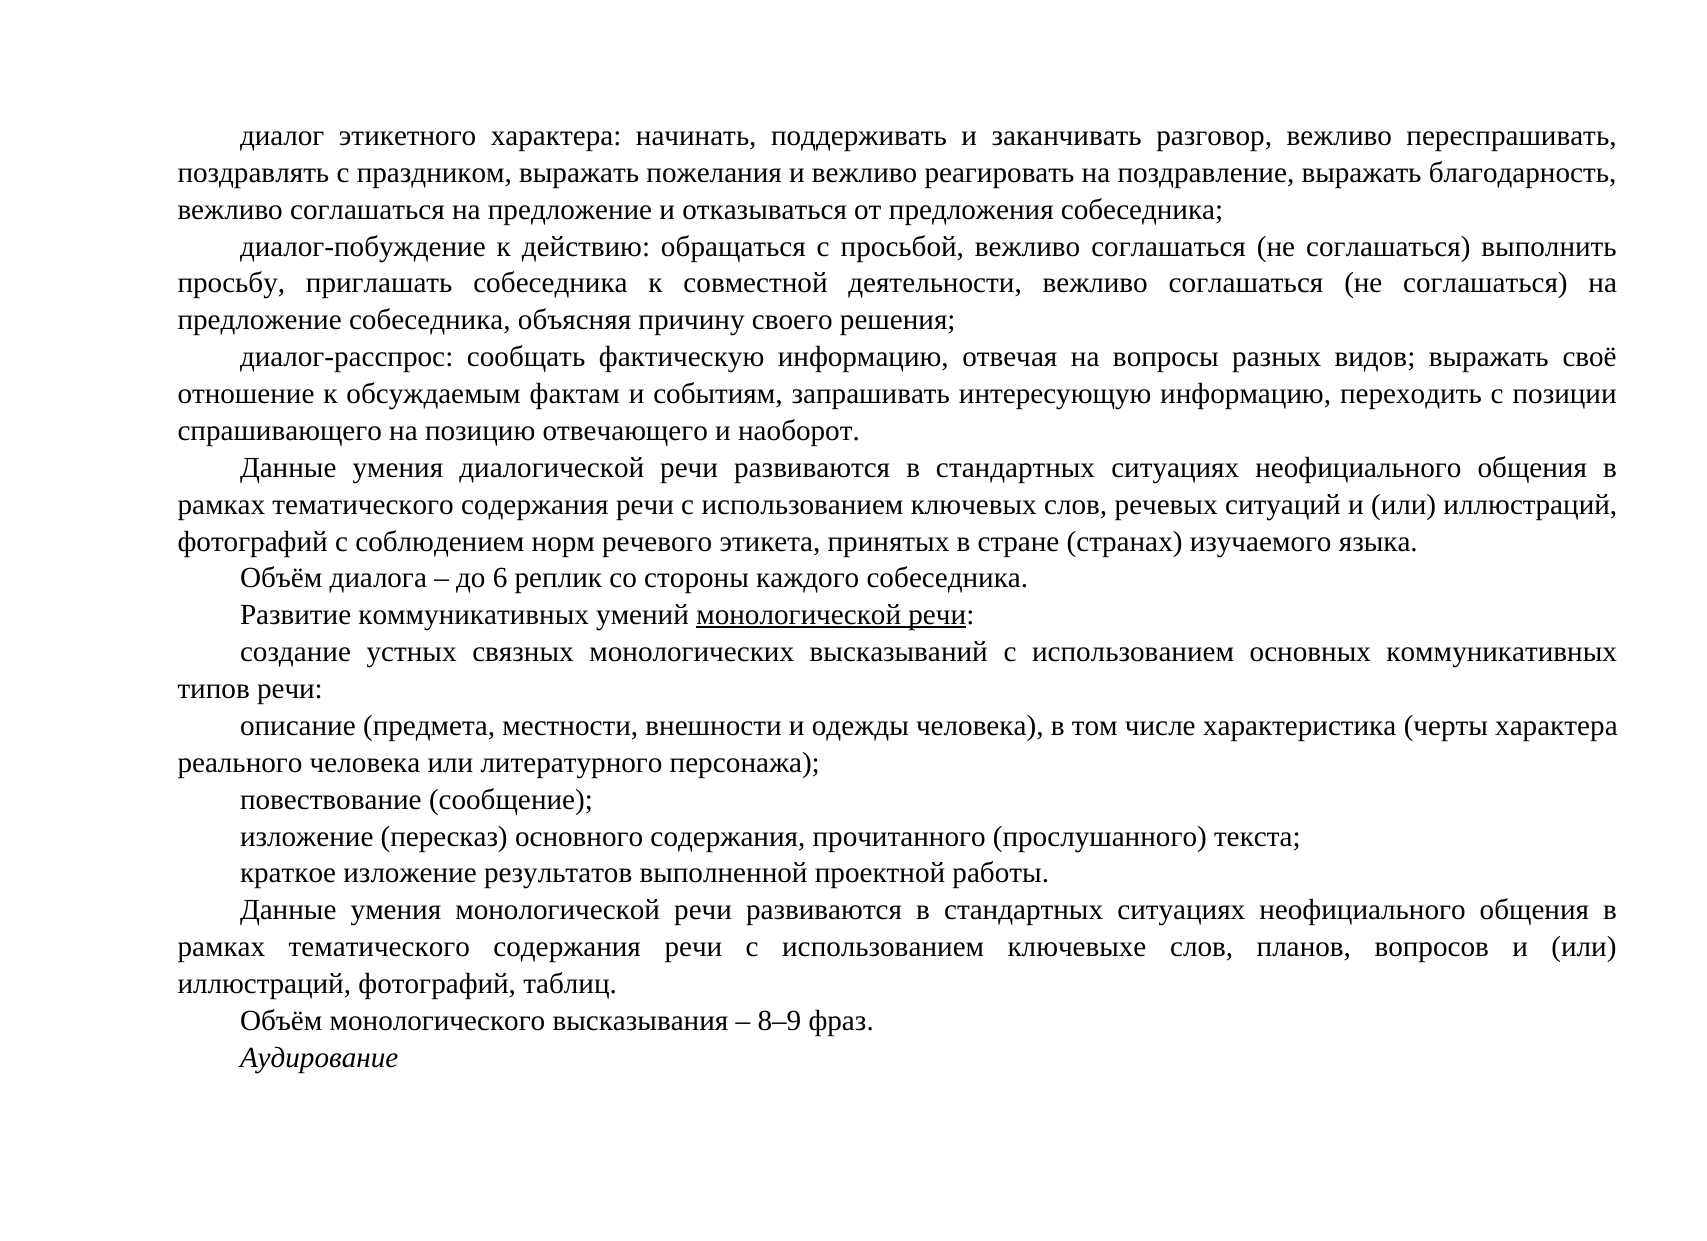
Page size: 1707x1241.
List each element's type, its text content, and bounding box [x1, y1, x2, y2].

text краткое изложение результатов выполненной проектной работы. [177, 856, 1618, 889]
text Данные умения монологической речи развиваются в стандартных ситуациях неофициального общения в рамках тематического содержания речи с использованием ключевыхе слов, планов, вопросов и (или) иллюстраций, фотографий, таблиц. [177, 892, 1618, 1000]
text Объём диалога – до 6 реплик со стороны каждого собеседника. [177, 561, 1618, 594]
text повествование (сообщение); [177, 782, 1618, 815]
text создание устных связных монологических высказываний с использованием основных коммуникативных типов речи: [177, 634, 1618, 705]
text Развитие коммуникативных умений монологической речи: [177, 597, 1618, 631]
text Объём монологического высказывания – 8–9 фраз. [177, 1003, 1618, 1037]
text изложение (пересказ) основного содержания, прочитанного (прослушанного) текста; [177, 819, 1618, 852]
text диалог-расспрос: сообщать фактическую информацию, отвечая на вопросы разных видов; выражать своё отношение к обсуждаемым фактам и событиям, запрашивать интересующую информацию, переходить с позиции спрашивающего на позицию отвечающего и наоборот. [177, 339, 1618, 447]
text Данные умения диалогической речи развиваются в стандартных ситуациях неофициального общения в рамках тематического содержания речи с использованием ключевых слов, речевых ситуаций и (или) иллюстраций, фотографий с соблюдением норм речевого этикета, принятых в стране (странах) изучаемого языка. [177, 450, 1618, 557]
text диалог этикетного характера: начинать, поддерживать и заканчивать разговор, вежливо переспрашивать, поздравлять с праздником, выражать пожелания и вежливо реагировать на поздравление, выражать благодарность, вежливо соглашаться на предложение и отказываться от предложения собеседника; [177, 118, 1618, 225]
text описание (предмета, местности, внешности и одежды человека), в том числе характеристика (черты характера реального человека или литературного персонажа); [177, 708, 1618, 778]
text диалог-побуждение к действию: обращаться с просьбой, вежливо соглашаться (не соглашаться) выполнить просьбу, приглашать собеседника к совместной деятельности, вежливо соглашаться (не соглашаться) на предложение собеседника, объясняя причину своего решения; [177, 229, 1618, 336]
text Аудирование [177, 1040, 1618, 1073]
